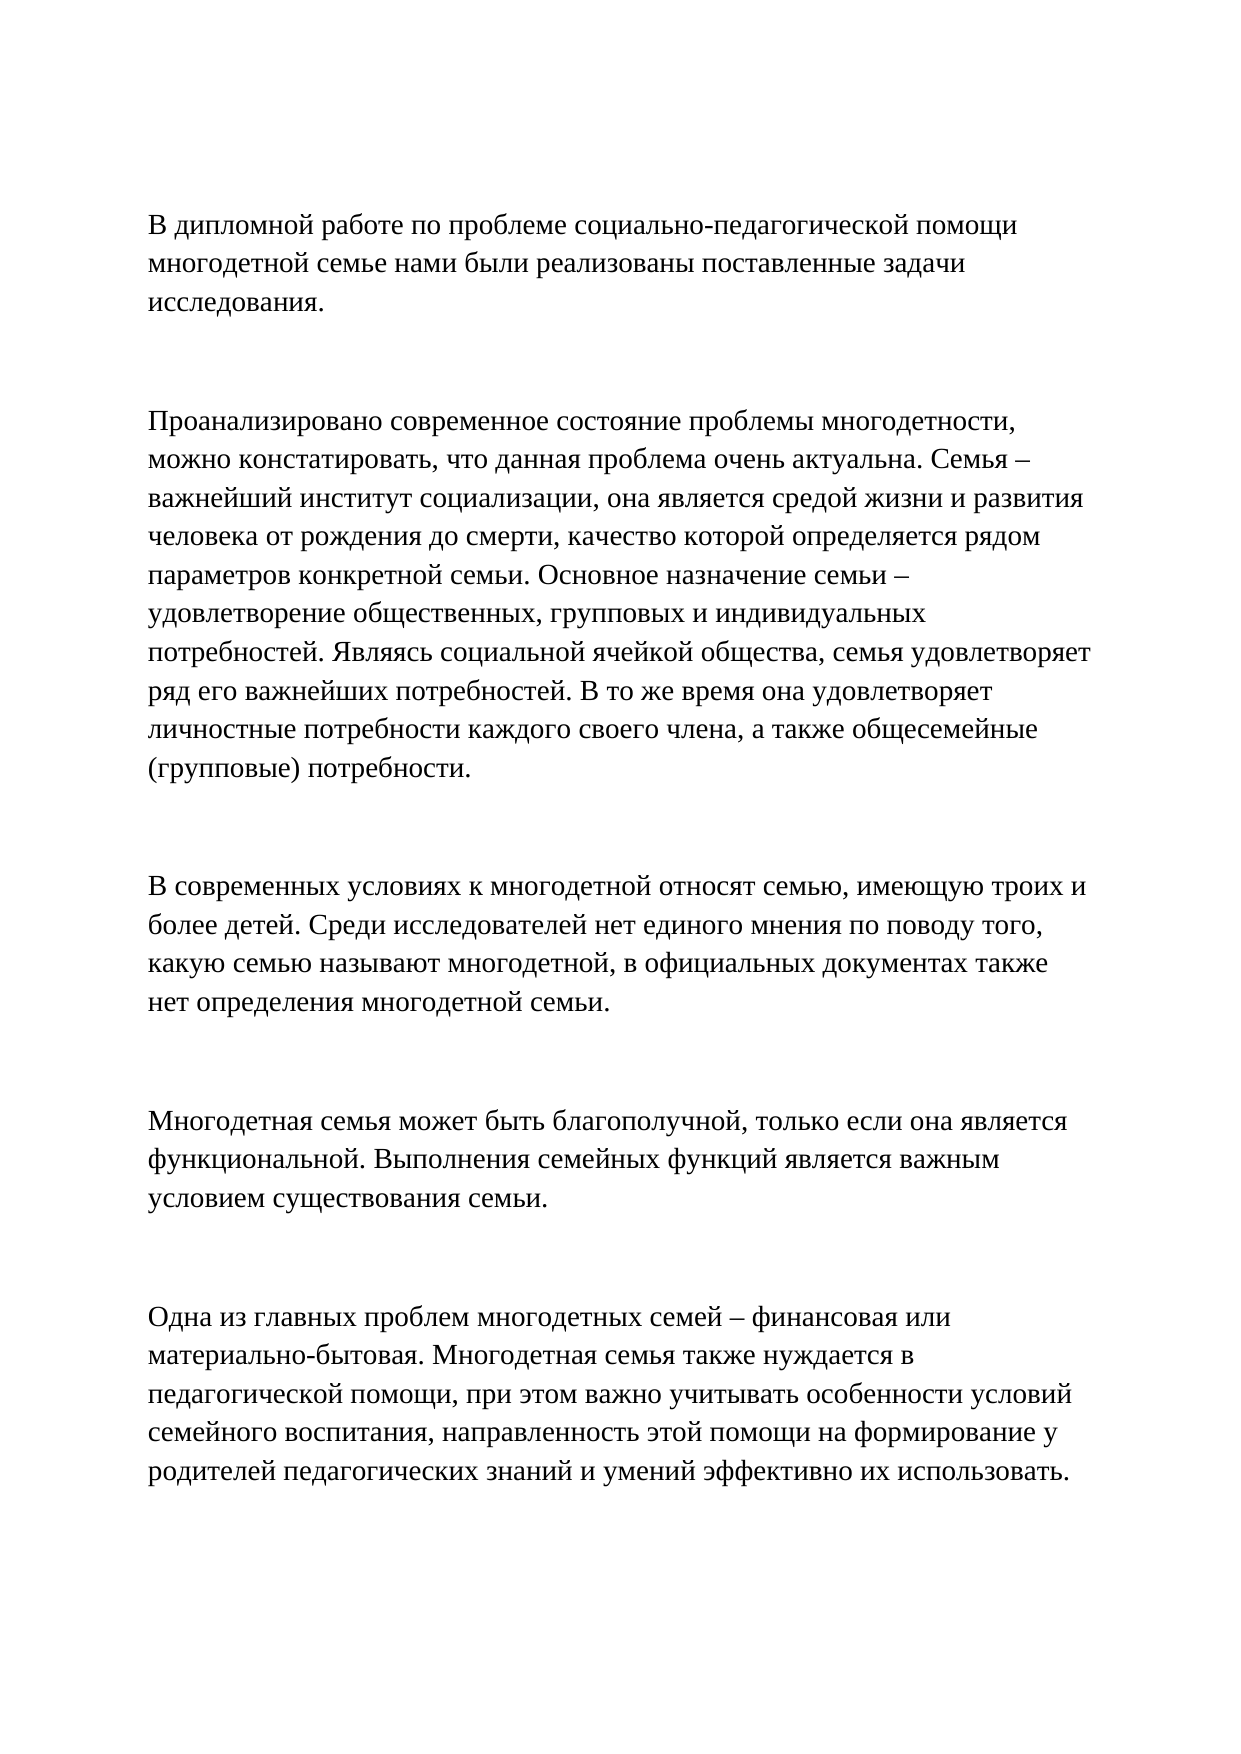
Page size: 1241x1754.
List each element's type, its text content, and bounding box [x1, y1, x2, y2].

text В современных условиях к многодетной относят семью, имеющую троих и более детей. Среди исследователей нет единого мнения по поводу того, какую семью называют многодетной, в официальных документах также нет определения многодетной семьи. [148, 868, 1093, 1018]
text Одна из главных проблем многодетных семей – финансовая или материально-бытовая. Многодетная семья также нуждается в педагогической помощи, при этом важно учитывать особенности условий семейного воспитания, направленность этой помощи на формирование у родителей педагогических знаний и умений эффективно их использовать. [148, 1299, 1093, 1486]
text Проанализировано современное состояние проблемы многодетности, можно констатировать, что данная проблема очень актуальна. Семья – важнейший институт социализации, она является средой жизни и развития человека от рождения до смерти, качество которой определяется рядом параметров конкретной семьи. Основное назначение семьи – удовлетворение общественных, групповых и индивидуальных потребностей. Являясь социальной ячейкой общества, семья удовлетворяет ряд его важнейших потребностей. В то же время она удовлетворяет личностные потребности каждого своего члена, а также общесемейные (групповые) потребности. [148, 403, 1093, 783]
text Многодетная семья может быть благополучной, только если она является функциональной. Выполнения семейных функций является важным условием существования семьи. [148, 1103, 1093, 1213]
text В дипломной работе по проблеме социально-педагогической помощи многодетной семье нами были реализованы поставленные задачи исследования. [148, 207, 1093, 318]
